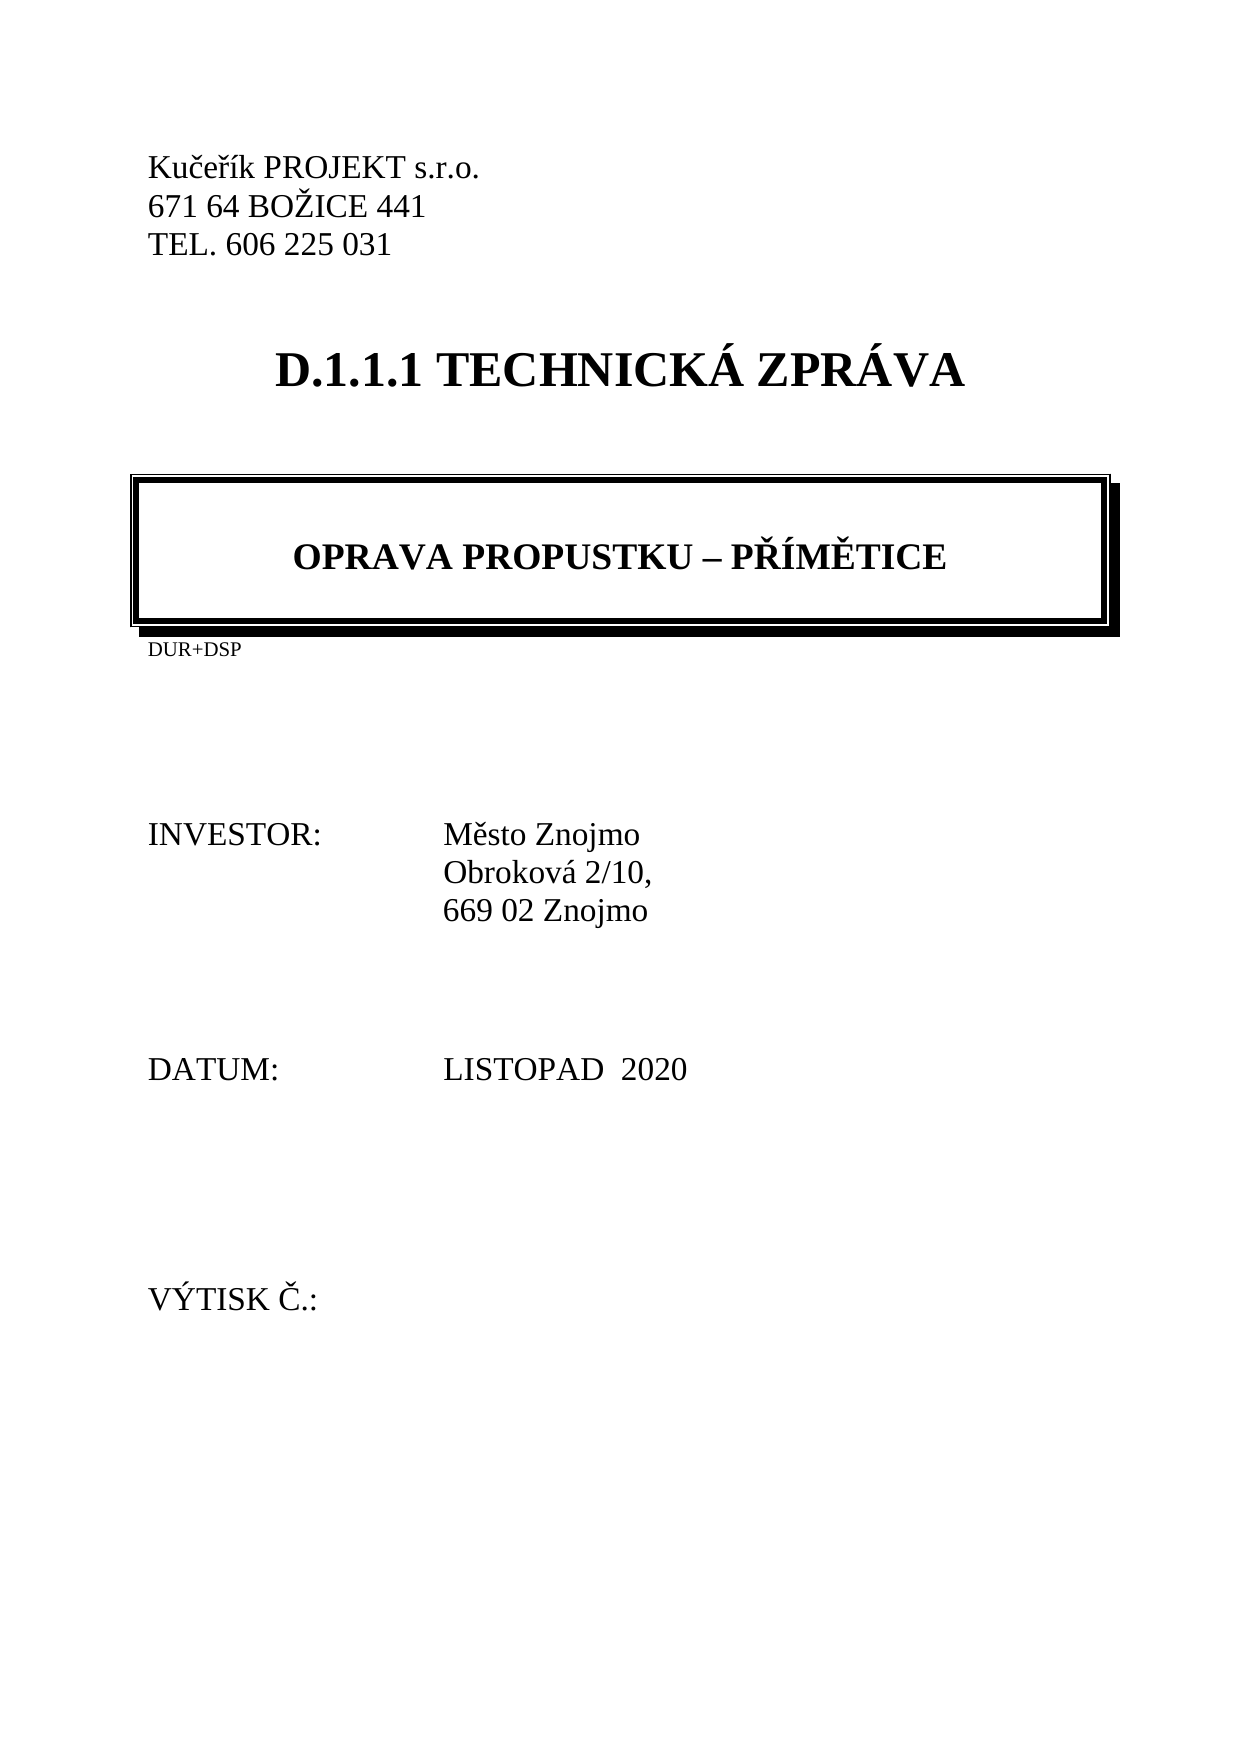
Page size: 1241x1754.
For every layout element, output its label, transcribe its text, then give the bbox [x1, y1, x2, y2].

text INVESTOR: Město Znojmo [148, 814, 1093, 852]
text 671 64 BOŽICE 441 [148, 186, 1093, 224]
text Obroková 2/10, [148, 852, 1093, 891]
text OPRAVA PROPUSTKU – PŘÍMĚTICE [148, 534, 1093, 577]
text VÝTISK Č.: [148, 1280, 1093, 1318]
text D.1.1.1 TECHNICKÁ ZPRÁVA [148, 339, 1093, 397]
text 669 02 Znojmo [443, 891, 1093, 929]
text Kučeřík PROJEKT s.r.o. [148, 148, 1093, 186]
text DATUM: LISTOPAD 2020 [148, 1050, 1093, 1088]
text TEL. 606 225 031 [148, 224, 1093, 263]
text DUR+DSP [148, 637, 1093, 661]
